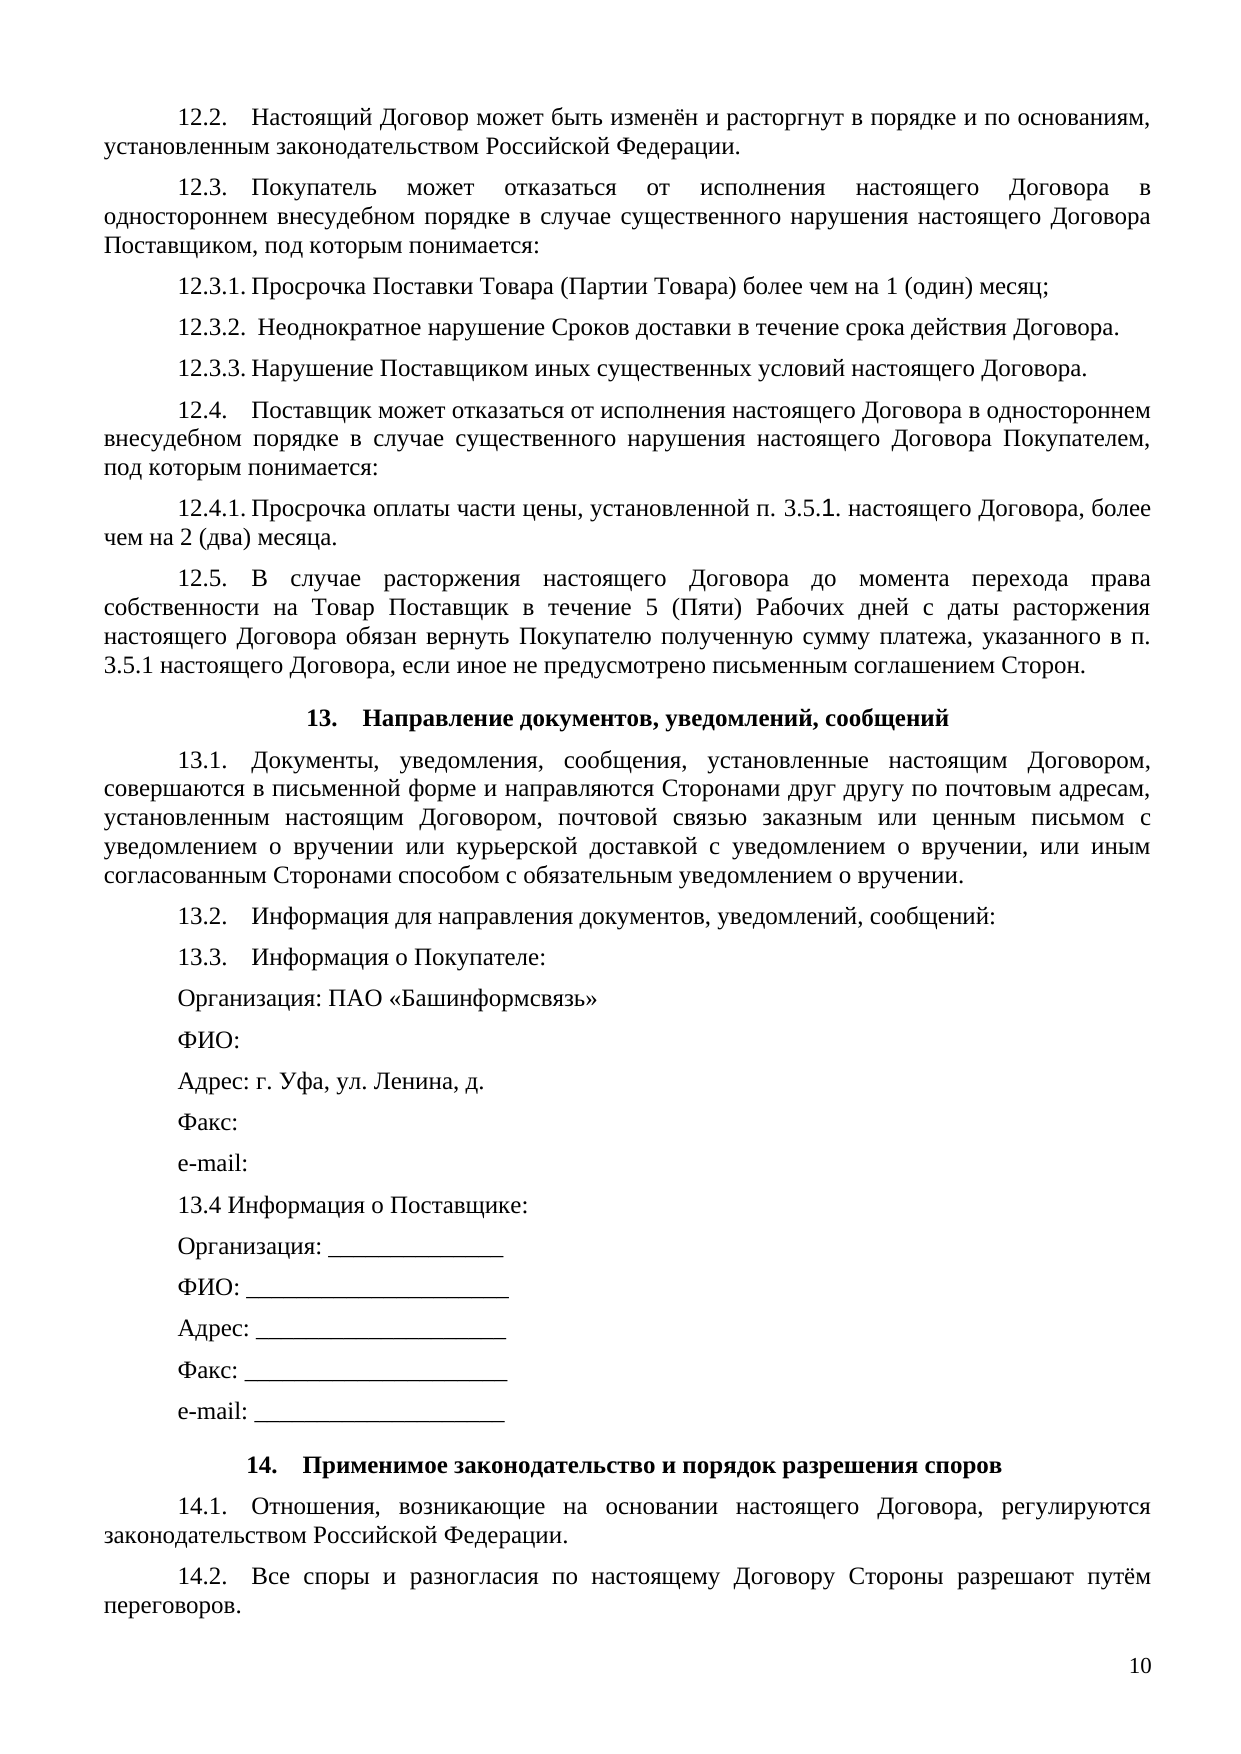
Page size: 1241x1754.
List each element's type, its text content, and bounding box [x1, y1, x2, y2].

list В случае расторжения настоящего Договора до момента перехода права собственности на Товар Поставщик в течение 5 (Пяти) Рабочих дней с даты расторжения настоящего Договора обязан вернуть Покупателю полученную сумму платежа, указанного в п. 3.5.1 настоящего Договора, если иное не предусмотрено письменным соглашением Сторон. [103, 563, 1152, 678]
list Применимое законодательство и порядок разрешения споров [103, 1450, 1152, 1478]
text e-mail: [103, 1148, 1152, 1177]
list Информация для направления документов, уведомлений, сообщений: [103, 901, 1152, 930]
text Факс: [103, 1107, 1152, 1136]
text 13.4 Информация о Поставщике: [103, 1190, 1152, 1218]
text ФИО: _____________________ [103, 1272, 1152, 1301]
list Документы, уведомления, сообщения, установленные настоящим Договором, совершаются в письменной форме и направляются Сторонами друг другу по почтовым адресам, установленным настоящим Договором, почтовой связью заказным или ценным письмом с уведомлением о вручении или курьерской доставкой с уведомлением о вручении, или иным согласованным Сторонами способом с обязательным уведомлением о вручении. [103, 745, 1152, 888]
list Нарушение Поставщиком иных существенных условий настоящего Договора. [103, 353, 1152, 382]
text Адрес: ____________________ [103, 1313, 1152, 1342]
text e-mail: ____________________ [103, 1396, 1152, 1425]
list Информация о Покупателе: [103, 942, 1152, 971]
text ФИО: [103, 1025, 1152, 1053]
list Поставщик может отказаться от исполнения настоящего Договора в одностороннем внесудебном порядке в случае существенного нарушения настоящего Договора Покупателем, под которым понимается: [103, 395, 1152, 481]
text Факс: _____________________ [103, 1355, 1152, 1383]
text Организация: ______________ [103, 1231, 1152, 1260]
list Покупатель может отказаться от исполнения настоящего Договора в одностороннем внесудебном порядке в случае существенного нарушения настоящего Договора Поставщиком, под которым понимается: [103, 172, 1152, 258]
text Адрес: г. Уфа, ул. Ленина, д. [103, 1066, 1152, 1095]
text Организация: ПАО «Башинформсвязь» [103, 983, 1152, 1012]
list Все споры и разногласия по настоящему Договору Стороны разрешают путём переговоров. [103, 1561, 1152, 1618]
list Направление документов, уведомлений, сообщений [103, 703, 1152, 732]
list Настоящий Договор может быть изменён и расторгнут в порядке и по основаниям, установленным законодательством Российской Федерации. [103, 102, 1152, 160]
list Отношения, возникающие на основании настоящего Договора, регулируются законодательством Российской Федерации. [103, 1491, 1152, 1548]
list Просрочка Поставки Товара (Партии Товара) более чем на 1 (один) месяц; [103, 271, 1152, 300]
list Неоднократное нарушение Сроков доставки в течение срока действия Договора. [103, 312, 1152, 341]
list Просрочка оплаты части цены, установленной п. 3.5.1. настоящего Договора, более чем на 2 (два) месяца. [103, 493, 1152, 551]
